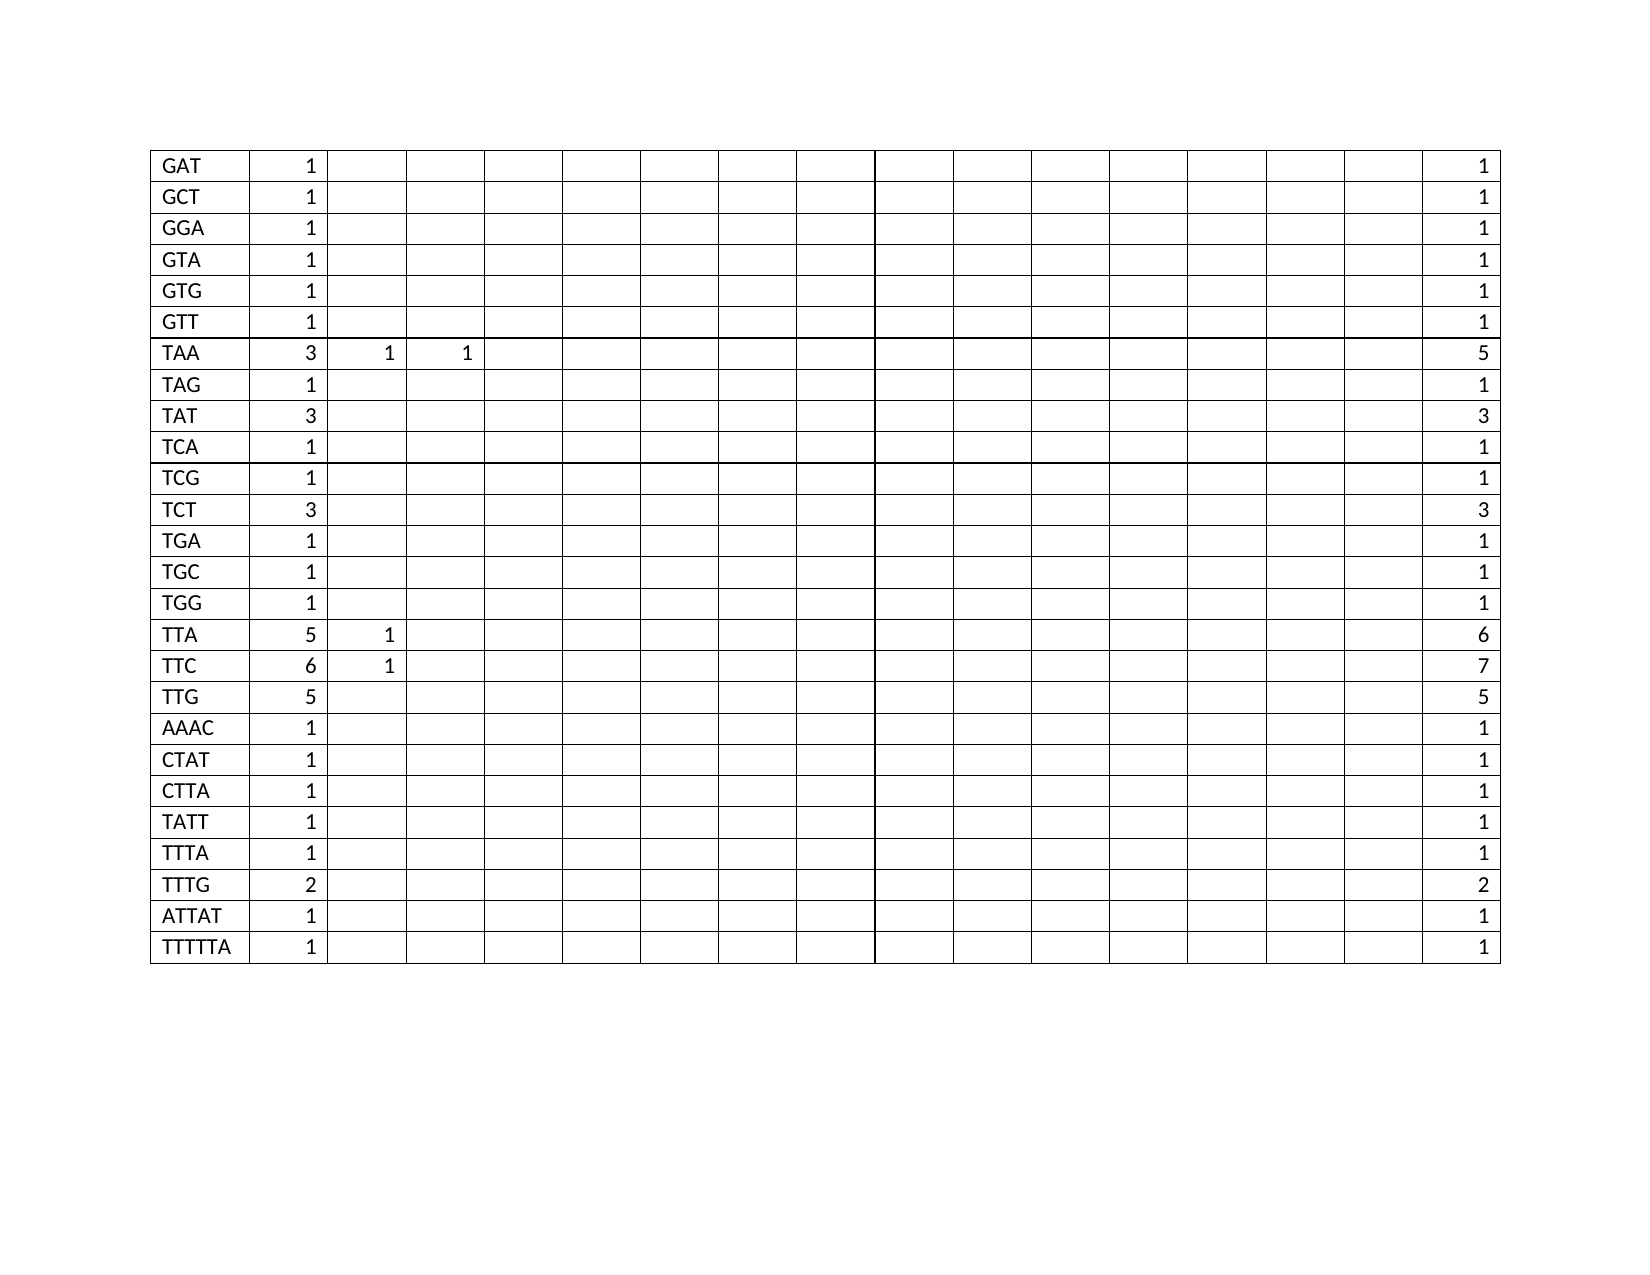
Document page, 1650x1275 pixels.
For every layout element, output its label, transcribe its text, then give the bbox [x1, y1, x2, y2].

table_cell [407, 182, 484, 212]
table_cell [876, 620, 953, 650]
table_cell [719, 901, 796, 931]
table_cell [563, 682, 640, 712]
table_cell [563, 839, 640, 869]
table_cell [1032, 370, 1109, 400]
table_cell [876, 870, 953, 900]
table_cell [641, 589, 718, 619]
table_cell [1110, 276, 1187, 306]
table_cell [1267, 245, 1344, 275]
table_cell [485, 807, 562, 837]
table_cell [876, 682, 953, 712]
table_cell [719, 589, 796, 619]
table_cell [876, 214, 953, 244]
table_cell [1110, 745, 1187, 775]
table_cell [797, 370, 874, 400]
table_cell GTT [151, 307, 249, 337]
table_cell [1188, 526, 1266, 556]
table_cell [719, 401, 796, 431]
table_cell [485, 464, 562, 494]
table_cell [719, 807, 796, 837]
table_cell [797, 339, 874, 369]
table_cell [797, 401, 874, 431]
table_cell [1032, 651, 1109, 681]
table_cell [954, 589, 1031, 619]
table_cell TCT [151, 495, 249, 525]
table_cell 1 [1423, 276, 1500, 306]
table_cell [1032, 245, 1109, 275]
table_cell [1345, 839, 1422, 869]
table_cell [407, 464, 484, 494]
table_cell [797, 276, 874, 306]
table_cell [563, 745, 640, 775]
table_cell [1188, 245, 1266, 275]
table_cell [797, 182, 874, 212]
table_cell [797, 745, 874, 775]
table_cell [1188, 464, 1266, 494]
table_cell [1032, 714, 1109, 744]
table_cell [954, 526, 1031, 556]
table_cell [1032, 276, 1109, 306]
table_cell [1110, 464, 1187, 494]
table_cell [876, 901, 953, 931]
table_cell 1 [250, 182, 327, 212]
table_cell 5 [250, 682, 327, 712]
table_cell [797, 307, 874, 337]
table_cell [328, 401, 406, 431]
table_cell [1032, 557, 1109, 587]
table_cell [876, 495, 953, 525]
table_cell 1 [407, 339, 484, 369]
table_cell [1267, 682, 1344, 712]
table_cell [563, 307, 640, 337]
table_cell [328, 276, 406, 306]
table_cell [876, 464, 953, 494]
table_cell [1267, 932, 1344, 962]
table_cell 1 [250, 776, 327, 806]
table_cell 5 [1423, 682, 1500, 712]
table_cell [876, 776, 953, 806]
table_cell [1188, 557, 1266, 587]
table_cell [485, 714, 562, 744]
table_cell 1 [250, 714, 327, 744]
table_cell [797, 776, 874, 806]
table_cell [641, 776, 718, 806]
table_cell [954, 870, 1031, 900]
table_cell [719, 214, 796, 244]
table_cell 7 [1423, 651, 1500, 681]
table_cell [1267, 151, 1344, 181]
table_cell [1345, 901, 1422, 931]
table_cell [485, 932, 562, 962]
table_cell [1032, 901, 1109, 931]
table_cell [1267, 370, 1344, 400]
table_cell 1 [1423, 464, 1500, 494]
table_cell [485, 901, 562, 931]
table_cell [954, 182, 1031, 212]
table_cell [563, 214, 640, 244]
table_cell TCA [151, 432, 249, 462]
table_cell [328, 932, 406, 962]
table_cell [1267, 714, 1344, 744]
table_cell 1 [250, 245, 327, 275]
table_cell [563, 151, 640, 181]
table_cell 2 [1423, 870, 1500, 900]
table_cell [485, 432, 562, 462]
table_cell [719, 432, 796, 462]
table_cell [1188, 620, 1266, 650]
table_cell TTA [151, 620, 249, 650]
table_cell 1 [250, 932, 327, 962]
table_cell [876, 932, 953, 962]
table_cell [954, 620, 1031, 650]
table_cell 1 [250, 307, 327, 337]
table_cell [1110, 214, 1187, 244]
table_cell [1345, 651, 1422, 681]
table_cell 5 [1423, 339, 1500, 369]
table_cell [1110, 245, 1187, 275]
table_cell CTTA [151, 776, 249, 806]
table_cell [1110, 932, 1187, 962]
table_cell [1110, 526, 1187, 556]
table_cell [1345, 370, 1422, 400]
table_cell [485, 182, 562, 212]
table_cell [1032, 151, 1109, 181]
table_cell [641, 714, 718, 744]
table_cell [407, 682, 484, 712]
table_cell 5 [250, 620, 327, 650]
table_cell [797, 464, 874, 494]
table_cell [328, 557, 406, 587]
table_cell [1188, 714, 1266, 744]
table_cell [563, 620, 640, 650]
table_cell [641, 276, 718, 306]
table_cell [328, 682, 406, 712]
table_cell 1 [1423, 245, 1500, 275]
table_cell [563, 932, 640, 962]
table_cell [876, 589, 953, 619]
table_cell [1032, 464, 1109, 494]
table_cell [1345, 245, 1422, 275]
table_cell 1 [250, 526, 327, 556]
table_cell [1345, 682, 1422, 712]
table_cell [1267, 651, 1344, 681]
table_cell [1188, 776, 1266, 806]
table_cell [641, 526, 718, 556]
table_cell [563, 495, 640, 525]
table_cell ATTAT [151, 901, 249, 931]
table_cell TAA [151, 339, 249, 369]
table_cell [876, 370, 953, 400]
table_cell [563, 557, 640, 587]
table_cell 1 [250, 214, 327, 244]
table_cell [1345, 745, 1422, 775]
table_cell [1032, 870, 1109, 900]
table_cell [1188, 370, 1266, 400]
table_cell AAAC [151, 714, 249, 744]
table_cell TTTTTA [151, 932, 249, 962]
table_cell 1 [1423, 901, 1500, 931]
table_cell [1345, 432, 1422, 462]
table_cell [407, 776, 484, 806]
table_cell [641, 557, 718, 587]
table_cell [1032, 182, 1109, 212]
table_cell [1345, 339, 1422, 369]
table_cell [1188, 432, 1266, 462]
table_cell [563, 464, 640, 494]
table_cell [876, 432, 953, 462]
table_cell [719, 714, 796, 744]
table_cell 1 [1423, 745, 1500, 775]
table_cell [1188, 182, 1266, 212]
table_cell [719, 745, 796, 775]
table_cell [641, 495, 718, 525]
table_cell 1 [1423, 776, 1500, 806]
table_cell [407, 651, 484, 681]
table_cell [1267, 745, 1344, 775]
table_cell 1 [1423, 432, 1500, 462]
table_cell [1267, 620, 1344, 650]
table_cell [1267, 339, 1344, 369]
table_cell [641, 401, 718, 431]
table_cell [797, 526, 874, 556]
table_cell [797, 432, 874, 462]
table_cell [407, 526, 484, 556]
table_cell [328, 214, 406, 244]
table_cell [1345, 589, 1422, 619]
table_cell [563, 870, 640, 900]
table_cell [328, 745, 406, 775]
table_cell [485, 620, 562, 650]
table_cell [719, 495, 796, 525]
table_cell [485, 370, 562, 400]
table_cell [641, 620, 718, 650]
table_cell [485, 339, 562, 369]
table_cell [1345, 620, 1422, 650]
table_cell [563, 526, 640, 556]
table_cell 1 [250, 370, 327, 400]
table_cell 1 [1423, 557, 1500, 587]
table_cell [1110, 714, 1187, 744]
table_cell [485, 589, 562, 619]
table_cell [954, 901, 1031, 931]
table_cell [1267, 557, 1344, 587]
table_cell CTAT [151, 745, 249, 775]
table_cell [563, 651, 640, 681]
table_cell [328, 432, 406, 462]
table_cell 1 [250, 745, 327, 775]
table_cell 1 [250, 839, 327, 869]
table_cell [485, 745, 562, 775]
table_cell [485, 682, 562, 712]
table_cell [485, 557, 562, 587]
table_cell [1188, 651, 1266, 681]
table_cell 1 [250, 276, 327, 306]
table_cell [1345, 526, 1422, 556]
table_cell TAT [151, 401, 249, 431]
table_cell [1032, 307, 1109, 337]
table_cell [797, 151, 874, 181]
table_cell [876, 651, 953, 681]
table_cell [328, 589, 406, 619]
table_cell [1267, 807, 1344, 837]
table_cell 1 [250, 807, 327, 837]
table_cell [328, 245, 406, 275]
table_cell [1032, 401, 1109, 431]
table_cell [797, 495, 874, 525]
table_cell [1345, 307, 1422, 337]
table_cell [1188, 151, 1266, 181]
table_cell [1032, 432, 1109, 462]
table_cell TCG [151, 464, 249, 494]
table_cell [1267, 526, 1344, 556]
table_cell [876, 276, 953, 306]
table_cell [719, 870, 796, 900]
table_cell TGC [151, 557, 249, 587]
table_cell 1 [1423, 839, 1500, 869]
table_cell TAG [151, 370, 249, 400]
table_cell [797, 901, 874, 931]
table_cell [1110, 651, 1187, 681]
table_cell [328, 901, 406, 931]
table_cell [876, 245, 953, 275]
table_cell [1110, 807, 1187, 837]
table_cell [641, 245, 718, 275]
table_cell TTG [151, 682, 249, 712]
table_cell [641, 432, 718, 462]
table_cell [641, 307, 718, 337]
table_cell [954, 432, 1031, 462]
table_cell [407, 901, 484, 931]
table_cell [407, 807, 484, 837]
table_cell 1 [1423, 932, 1500, 962]
table_cell [1345, 807, 1422, 837]
table_cell [1110, 776, 1187, 806]
table_cell [876, 557, 953, 587]
table_cell [641, 464, 718, 494]
table_cell [1188, 401, 1266, 431]
table_cell [797, 620, 874, 650]
table_cell [719, 620, 796, 650]
table_cell [407, 839, 484, 869]
table_cell TATT [151, 807, 249, 837]
table_cell [876, 807, 953, 837]
table_cell [1345, 776, 1422, 806]
table_cell [719, 370, 796, 400]
table_cell [563, 276, 640, 306]
table_cell [719, 839, 796, 869]
table_cell [954, 682, 1031, 712]
table_cell [1188, 307, 1266, 337]
table_cell [407, 870, 484, 900]
table_cell [641, 682, 718, 712]
table_cell 3 [250, 495, 327, 525]
table_cell [563, 901, 640, 931]
table_cell [719, 339, 796, 369]
table_cell [1267, 776, 1344, 806]
table_cell [954, 839, 1031, 869]
table_cell [1345, 714, 1422, 744]
table_cell [407, 745, 484, 775]
table_cell TTTA [151, 839, 249, 869]
table_cell [1032, 620, 1109, 650]
table_cell [407, 307, 484, 337]
table_cell [1267, 589, 1344, 619]
table_cell [485, 839, 562, 869]
table_cell [563, 245, 640, 275]
table_cell [328, 870, 406, 900]
table_cell [485, 526, 562, 556]
table_cell [1188, 932, 1266, 962]
table_cell TGA [151, 526, 249, 556]
table_cell [1188, 276, 1266, 306]
table_cell [719, 151, 796, 181]
table_cell [641, 932, 718, 962]
table_cell [1267, 432, 1344, 462]
table_cell [407, 245, 484, 275]
table_cell [641, 839, 718, 869]
table_cell [1188, 901, 1266, 931]
table_cell [876, 151, 953, 181]
table_cell [954, 932, 1031, 962]
table_cell [485, 245, 562, 275]
table_cell [797, 807, 874, 837]
table_cell [328, 839, 406, 869]
table_cell 3 [1423, 401, 1500, 431]
table_cell [328, 464, 406, 494]
table_cell [563, 432, 640, 462]
table_cell [641, 807, 718, 837]
table_cell 1 [1423, 182, 1500, 212]
table_cell [954, 276, 1031, 306]
table_cell [1032, 745, 1109, 775]
table_cell [641, 651, 718, 681]
table_cell [1032, 776, 1109, 806]
table_cell [1267, 839, 1344, 869]
table_cell [1032, 495, 1109, 525]
table_cell [328, 151, 406, 181]
table_cell [1110, 182, 1187, 212]
table_cell [1345, 214, 1422, 244]
table_cell [1345, 401, 1422, 431]
table_cell [485, 276, 562, 306]
table_cell [328, 182, 406, 212]
table_cell 1 [1423, 151, 1500, 181]
table_cell [1267, 214, 1344, 244]
table_cell 1 [1423, 307, 1500, 337]
table_cell [485, 495, 562, 525]
table_cell [563, 339, 640, 369]
table_cell [1032, 214, 1109, 244]
table_cell [641, 901, 718, 931]
table_cell 1 [1423, 807, 1500, 837]
table_cell [797, 589, 874, 619]
table_cell 1 [1423, 589, 1500, 619]
table_cell [1110, 589, 1187, 619]
table_cell 1 [1423, 214, 1500, 244]
table_cell [719, 776, 796, 806]
table_cell [1110, 307, 1187, 337]
table_cell [797, 839, 874, 869]
table_cell [563, 370, 640, 400]
table_cell [954, 651, 1031, 681]
table_cell [641, 339, 718, 369]
table_cell [563, 182, 640, 212]
table_cell [1188, 839, 1266, 869]
table_cell [641, 182, 718, 212]
table_cell [954, 464, 1031, 494]
table_cell [1032, 682, 1109, 712]
table_cell [407, 557, 484, 587]
table_cell [1032, 589, 1109, 619]
table_cell [1345, 557, 1422, 587]
table_cell [876, 339, 953, 369]
table_cell [954, 495, 1031, 525]
table_cell [797, 932, 874, 962]
table_cell [407, 932, 484, 962]
table_cell [797, 245, 874, 275]
table_cell [641, 745, 718, 775]
table_cell [485, 776, 562, 806]
table_cell GTA [151, 245, 249, 275]
table_cell 1 [250, 589, 327, 619]
table_cell TGG [151, 589, 249, 619]
table_cell [719, 245, 796, 275]
table_cell [954, 307, 1031, 337]
table_cell [954, 714, 1031, 744]
table_cell [1345, 276, 1422, 306]
table_cell [407, 370, 484, 400]
table_cell [1032, 526, 1109, 556]
table_cell [876, 307, 953, 337]
table_cell [328, 776, 406, 806]
table_cell [641, 214, 718, 244]
table_cell [1110, 557, 1187, 587]
table_cell 2 [250, 870, 327, 900]
table_cell [1110, 339, 1187, 369]
table_cell [1032, 932, 1109, 962]
table_cell [641, 370, 718, 400]
table_cell [407, 714, 484, 744]
table_cell [1188, 745, 1266, 775]
table_cell 1 [250, 464, 327, 494]
table_cell [1345, 464, 1422, 494]
table_cell [954, 245, 1031, 275]
table_cell GAT [151, 151, 249, 181]
table_cell [719, 182, 796, 212]
table_cell [719, 932, 796, 962]
table_cell [1110, 370, 1187, 400]
table_cell [485, 151, 562, 181]
table_cell [876, 714, 953, 744]
table_cell [641, 870, 718, 900]
table_cell [797, 682, 874, 712]
table_cell [954, 151, 1031, 181]
table_cell [328, 307, 406, 337]
table_cell 1 [1423, 714, 1500, 744]
table_cell [954, 807, 1031, 837]
table_cell [797, 714, 874, 744]
table_cell [1188, 682, 1266, 712]
table_cell [485, 870, 562, 900]
table_cell [719, 557, 796, 587]
table_cell [328, 807, 406, 837]
table_cell [485, 214, 562, 244]
table_cell 1 [328, 651, 406, 681]
table_cell [876, 182, 953, 212]
table_cell [719, 307, 796, 337]
table_cell [1345, 182, 1422, 212]
table_cell [1267, 870, 1344, 900]
table_cell 3 [250, 339, 327, 369]
table_cell [1110, 870, 1187, 900]
table_cell [407, 276, 484, 306]
table_cell [485, 651, 562, 681]
table_cell [797, 557, 874, 587]
table_cell [1188, 589, 1266, 619]
table_cell 1 [1423, 370, 1500, 400]
table_cell [1345, 932, 1422, 962]
table_cell [563, 589, 640, 619]
table_cell [1110, 495, 1187, 525]
table_cell [328, 370, 406, 400]
table_cell [1032, 807, 1109, 837]
table_cell [563, 714, 640, 744]
table_cell 1 [328, 339, 406, 369]
table_cell [719, 651, 796, 681]
table_cell [1110, 901, 1187, 931]
table_cell [1345, 151, 1422, 181]
table_cell [797, 870, 874, 900]
table_cell 1 [250, 432, 327, 462]
table_cell 1 [250, 557, 327, 587]
table_cell [1345, 870, 1422, 900]
table_cell [328, 714, 406, 744]
table_cell [1188, 214, 1266, 244]
table_cell [407, 620, 484, 650]
table_cell [563, 776, 640, 806]
table_cell [954, 401, 1031, 431]
table_cell [876, 401, 953, 431]
table_cell [797, 651, 874, 681]
table_cell [1110, 401, 1187, 431]
table_cell [1267, 901, 1344, 931]
table_cell [407, 401, 484, 431]
table_cell [407, 589, 484, 619]
table_cell [1032, 839, 1109, 869]
table_cell 6 [250, 651, 327, 681]
table_cell TTC [151, 651, 249, 681]
table_cell [485, 401, 562, 431]
table_cell GCT [151, 182, 249, 212]
table_cell [1032, 339, 1109, 369]
table_cell 3 [250, 401, 327, 431]
table_cell [1188, 495, 1266, 525]
table_cell TTTG [151, 870, 249, 900]
table_cell [954, 214, 1031, 244]
table_cell [876, 526, 953, 556]
table_cell [1267, 307, 1344, 337]
table_cell [1188, 807, 1266, 837]
table_cell [1188, 339, 1266, 369]
table_cell [407, 432, 484, 462]
table_cell [641, 151, 718, 181]
table_cell [485, 307, 562, 337]
table_cell [719, 276, 796, 306]
table_cell [1110, 151, 1187, 181]
table_cell [407, 151, 484, 181]
table_cell [797, 214, 874, 244]
table_cell [954, 557, 1031, 587]
table_cell [328, 526, 406, 556]
table_cell [563, 807, 640, 837]
table_cell [1267, 182, 1344, 212]
table_cell 3 [1423, 495, 1500, 525]
table_cell GGA [151, 214, 249, 244]
table_cell 1 [250, 151, 327, 181]
table_cell [876, 839, 953, 869]
table_cell [719, 682, 796, 712]
table_cell [1267, 464, 1344, 494]
table_cell [1345, 495, 1422, 525]
table_cell 1 [250, 901, 327, 931]
table_cell [954, 776, 1031, 806]
table_cell [954, 370, 1031, 400]
table_cell [407, 214, 484, 244]
table_cell [1267, 276, 1344, 306]
table_cell [1110, 620, 1187, 650]
table_cell [1110, 839, 1187, 869]
table_cell [1110, 432, 1187, 462]
table_cell [954, 339, 1031, 369]
table_cell 1 [328, 620, 406, 650]
table_cell 1 [1423, 526, 1500, 556]
table_cell [328, 495, 406, 525]
table_cell [1110, 682, 1187, 712]
table_cell [407, 495, 484, 525]
table_cell GTG [151, 276, 249, 306]
table_cell [719, 464, 796, 494]
table_cell [1188, 870, 1266, 900]
table_cell [1267, 401, 1344, 431]
table_cell [954, 745, 1031, 775]
table_cell [719, 526, 796, 556]
table_cell 6 [1423, 620, 1500, 650]
table_cell [563, 401, 640, 431]
table_cell [876, 745, 953, 775]
table_cell [1267, 495, 1344, 525]
